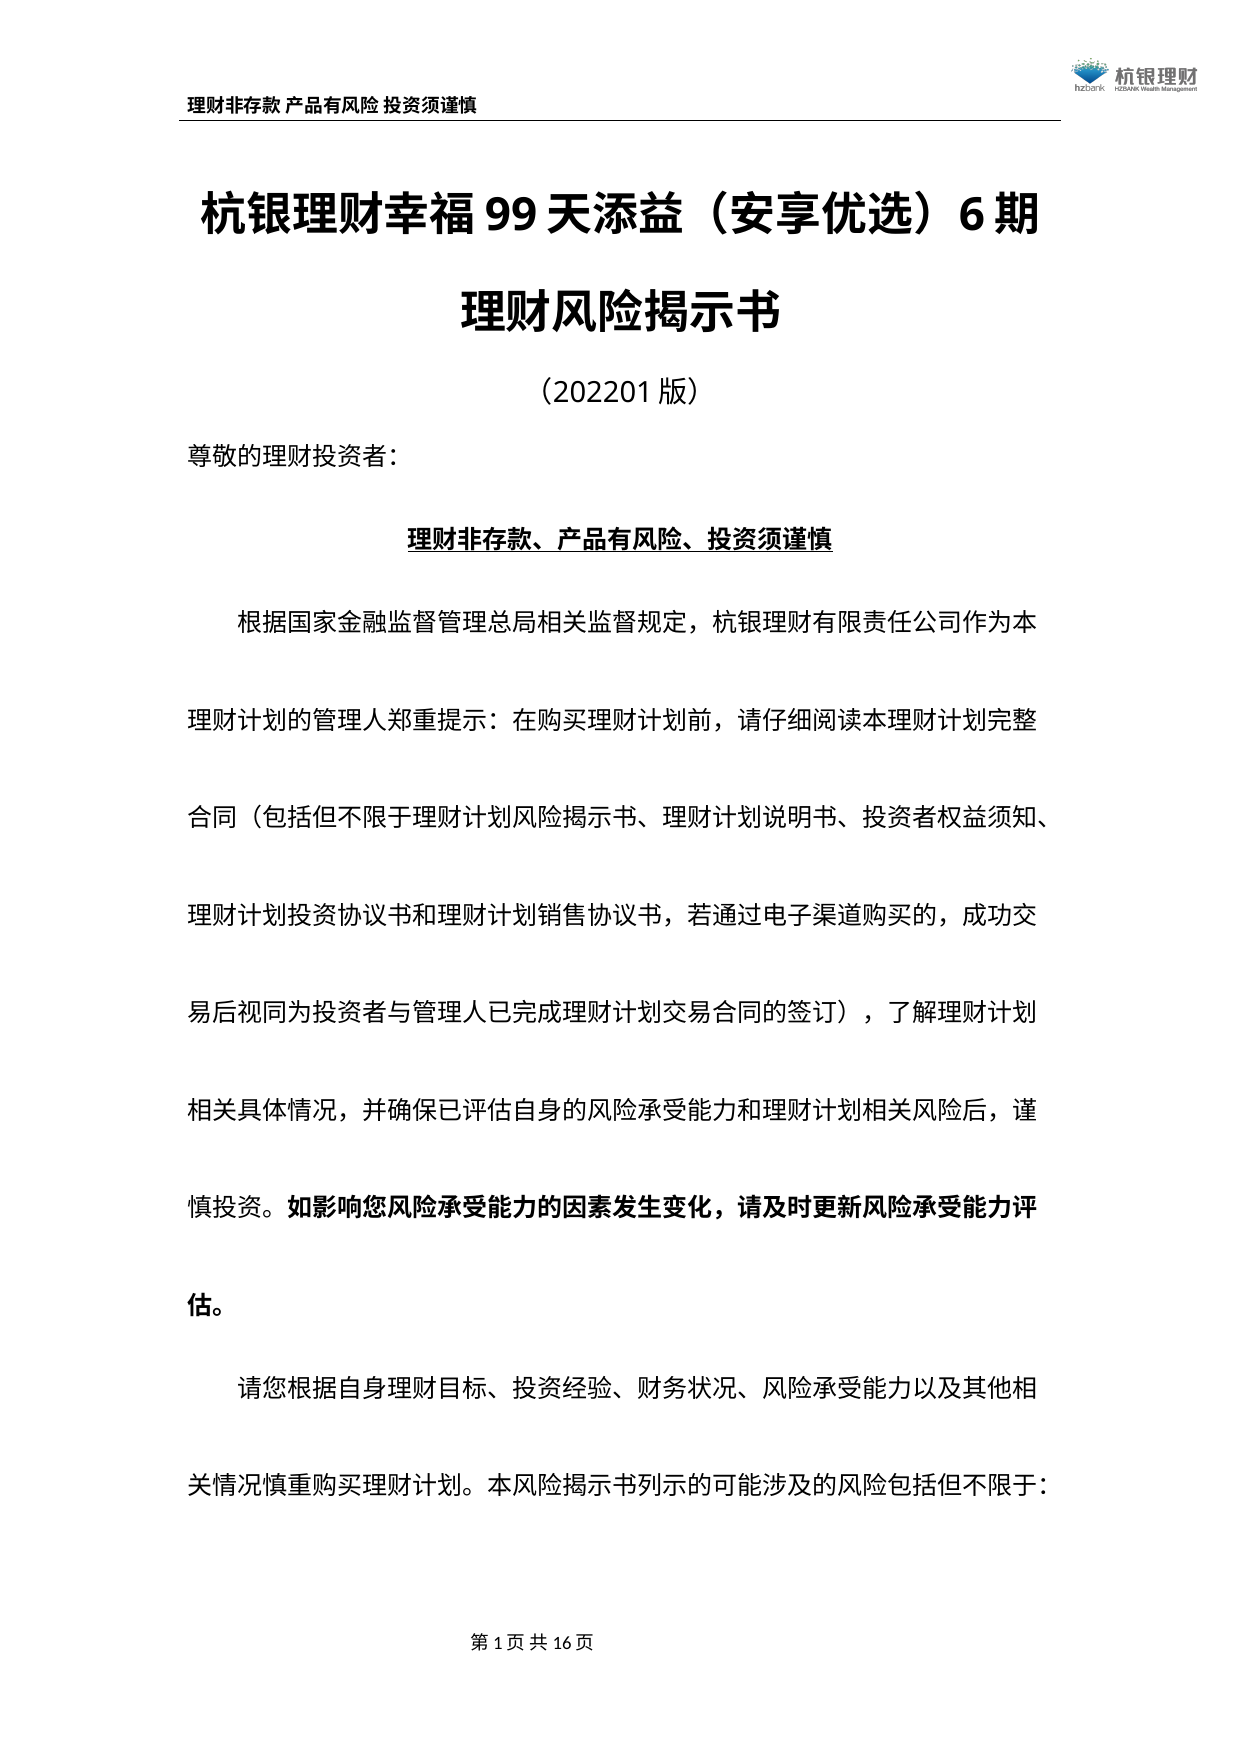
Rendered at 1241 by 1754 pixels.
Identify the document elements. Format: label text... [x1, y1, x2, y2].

text 尊敬的理财投资者： [187, 422, 1053, 487]
text 杭银理财幸福99天添益（安享优选）6期理财风险揭示书 [187, 162, 1053, 357]
text 理财非存款、产品有风险、投资须谨慎 [187, 505, 1053, 570]
text （202201版） [187, 357, 1053, 422]
picture [1027, 0, 1240, 151]
text 请您根据自身理财目标、投资经验、财务状况、风险承受能力以及其他相关情况慎重购买理财计划。本风险揭示书列示的可能涉及的风险包括但不限于： [187, 1354, 1053, 1516]
text 根据国家金融监督管理总局相关监督规定，杭银理财有限责任公司作为本理财计划的管理人郑重提示：在购买理财计划前，请仔细阅读本理财计划完整合同（包括但不限于理财计划风险揭示书、理财计划说明书、投资者权益须知、理财计划投资协议书和理财计划销售协议书，若通过电子渠道购买的，成功交易后视同为投资者与管理人已完成理财计划交易合同的签订），了解理财计划相关具体情况，并确保已评估自身的风险承受能力和理财计划相关风险后，谨慎投资。如影响您风险承受能力的因素发生变化，请及时更新风险承受能力评估。 [187, 588, 1053, 1336]
